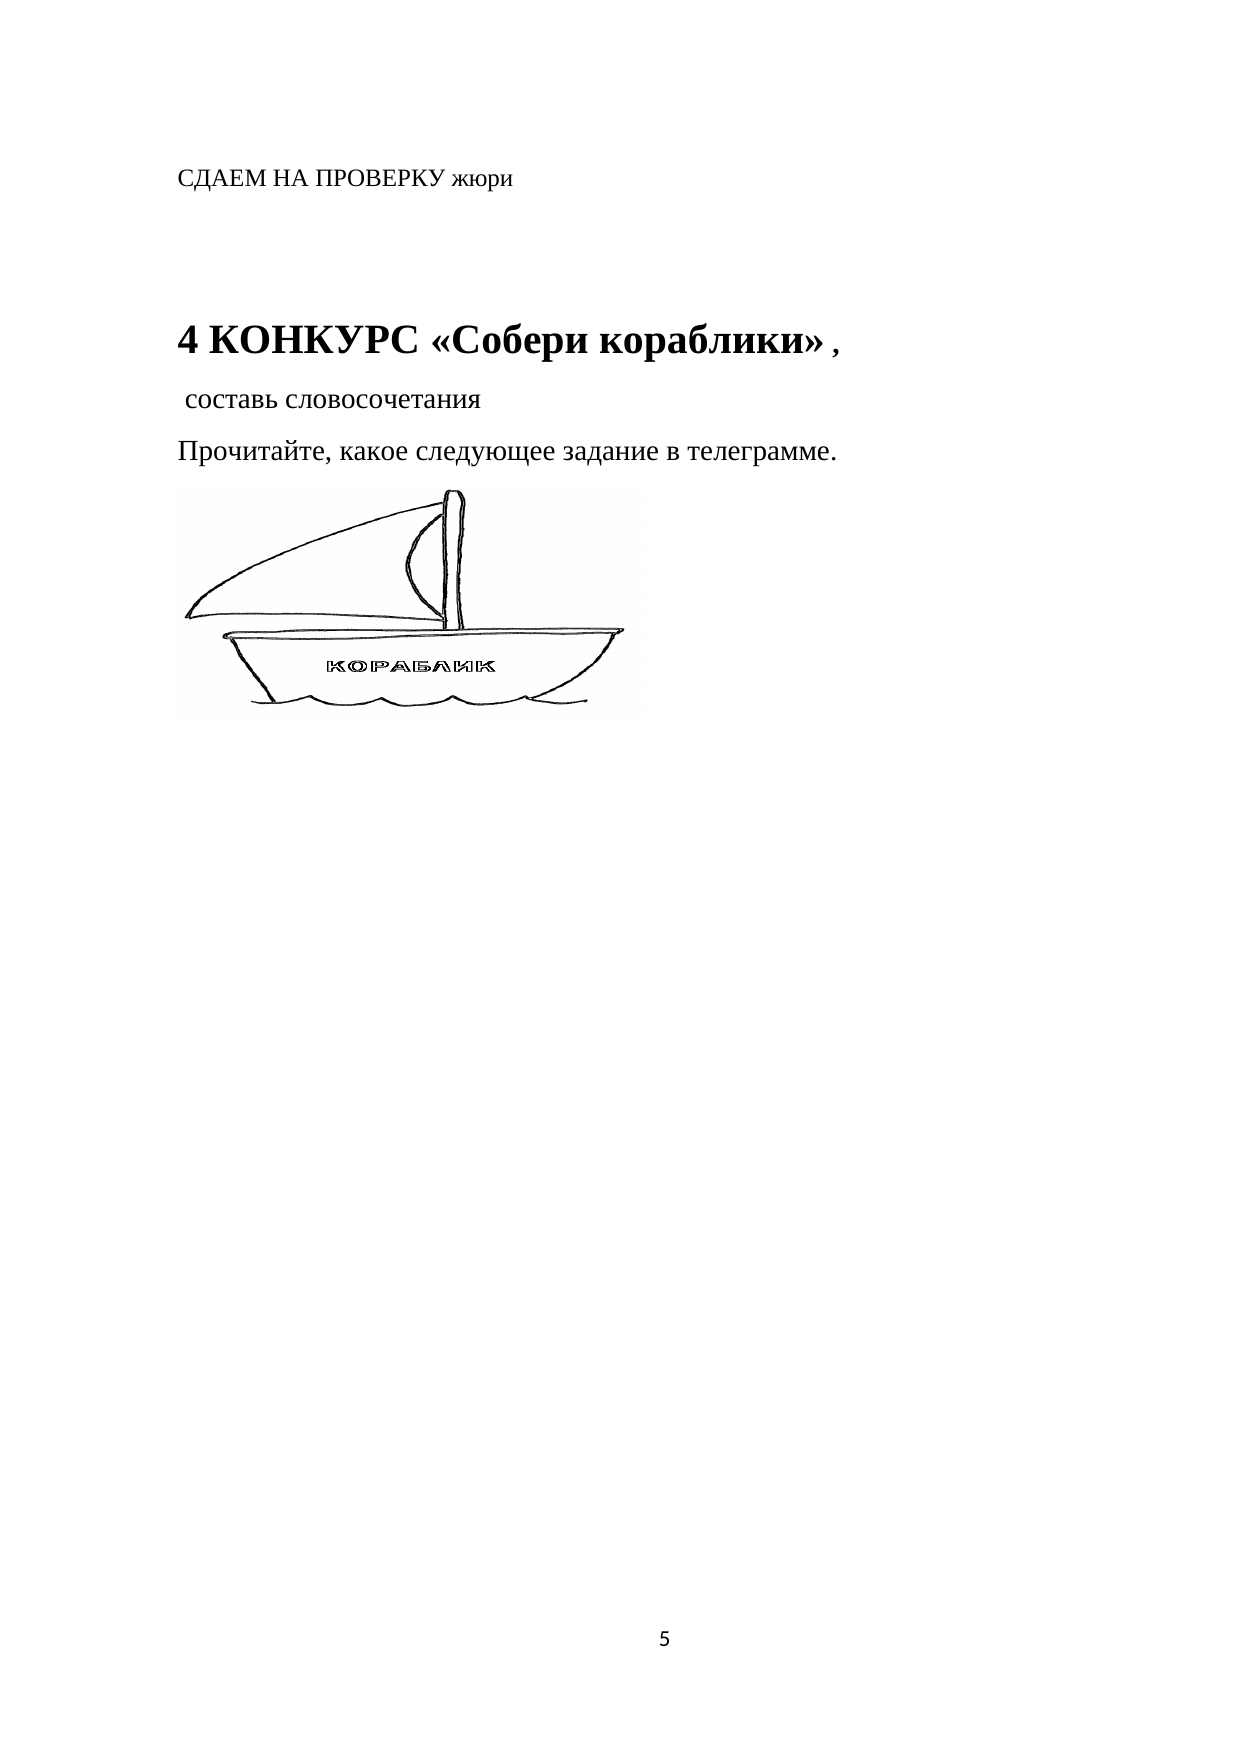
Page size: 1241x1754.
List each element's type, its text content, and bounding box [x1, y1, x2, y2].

text составь словосочетания [177, 381, 1152, 415]
text 4 КОНКУРС «Собери кораблики» , [177, 315, 1152, 363]
picture [177, 485, 647, 723]
text СДАЕМ НА ПРОВЕРКУ жюри [177, 118, 1152, 192]
text Прочитайте, какое следующее задание в телеграмме. [177, 433, 1152, 467]
